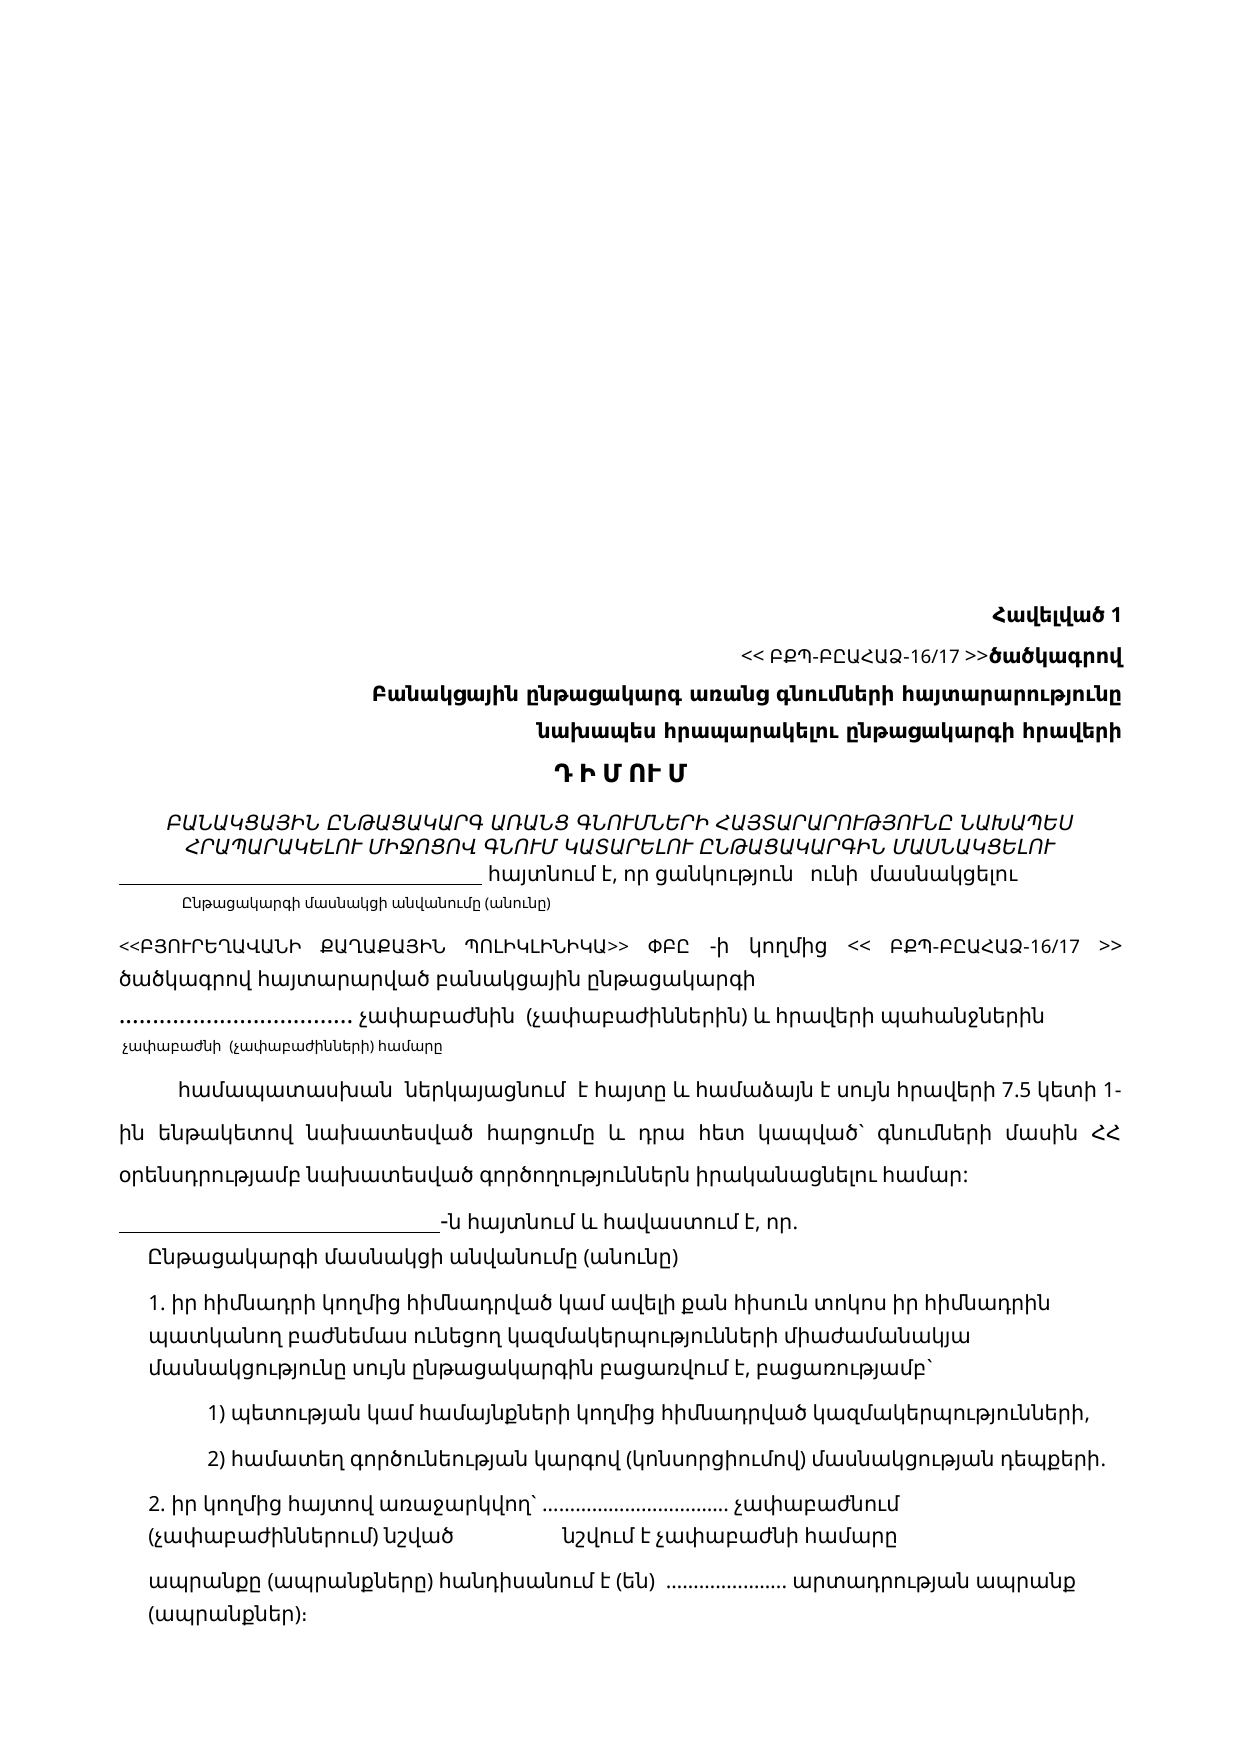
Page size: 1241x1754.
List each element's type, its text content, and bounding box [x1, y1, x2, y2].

text Ընթացակարգի մասնակցի անվանումը (անունը) [118, 1242, 1122, 1271]
text նախապես հրապարակելու ընթացակարգի հրավերի [148, 719, 1122, 743]
subtitle ԲԱՆԱԿՑԱՅԻՆ ԸՆԹԱՑԱԿԱՐԳ ԱՌԱՆՑ ԳՆՈՒՄՆԵՐԻ ՀԱՅՏԱՐԱՐՈՒԹՅՈՒՆԸ ՆԱԽԱՊԵՍ ՀՐԱՊԱՐԱԿԵԼՈՒ ՄԻՋՈՑՈՎ ԳՆՈՒՄ ԿԱՏԱՐԵԼՈՒ ԸՆԹԱՑԱԿԱՐԳԻՆ ՄԱՍՆԱԿՑԵԼՈՒ [118, 811, 1122, 859]
text << ԲՔՊ-ԲԸԱՀԱՁ-16/17 >>ծածկագրով [148, 641, 1122, 670]
text 2. իր կողմից հայտով առաջարկվող` ……………………………. չափաբաժնում (չափաբաժիններում) նշված նշվում է չափաբաժնի համարը [148, 1489, 1122, 1550]
text Բանակցային ընթացակարգ առանց գնումների հայտարարությունը [148, 682, 1122, 707]
text <<ԲՅՈՒՐԵՂԱՎԱՆԻ ՔԱՂԱՔԱՅԻՆ ՊՈԼԻԿԼԻՆԻԿԱ>> ՓԲԸ -ի կողմից << ԲՔՊ-ԲԸԱՀԱՁ-16/17 >> ծածկագրով հայտարարված բանակցային ընթացակարգի [118, 932, 1122, 993]
text Ընթացակարգի մասնակցի անվանումը (անունը) [118, 892, 1122, 927]
text ................................... չափաբաժնին (չափաբաժիններին) և հրավերի պահանջներին [118, 997, 1122, 1031]
text չափաբաժնի (չափաբաժինների) համարը [118, 1036, 1122, 1070]
text ապրանքը (ապրանքները) հանդիսանում է (են) …………..…….. արտադրության ապրանք (ապրանքներ)։ [148, 1566, 1122, 1627]
text -ն հայտնում և հավաստում է, որ. [118, 1203, 1122, 1237]
text 1) պետության կամ համայնքների կողմից հիմնադրված կազմակերպությունների, [148, 1398, 1122, 1427]
text համապատասխան ներկայացնում է հայտը և համաձայն է սույն հրավերի 7.5 կետի 1-ին ենթակետով նախատեսված հարցումը և դրա հետ կապված` գնումների մասին ՀՀ օրենսդրությամբ նախատեսված գործողություններն իրականացնելու համար: [118, 1075, 1122, 1189]
text 2) համատեղ գործունեության կարգով (կոնսորցիումով) մասնակցության դեպքերի. [148, 1444, 1122, 1472]
text Հավելված 1 [148, 601, 1122, 629]
text 1. իր հիմնադրի կողմից հիմնադրված կամ ավելի քան հիսուն տոկոս իր հիմնադրին պատկանող բաժնեմաս ունեցող կազմակերպությունների միաժամանակյա մասնակցությունը սույն ընթացակարգին բացառվում է, բացառությամբ` [148, 1288, 1122, 1382]
text Դ Ի Մ ՈՒ Մ [118, 756, 1122, 790]
text հայտնում է, որ ցանկություն ունի մասնակցելու [118, 859, 1122, 888]
